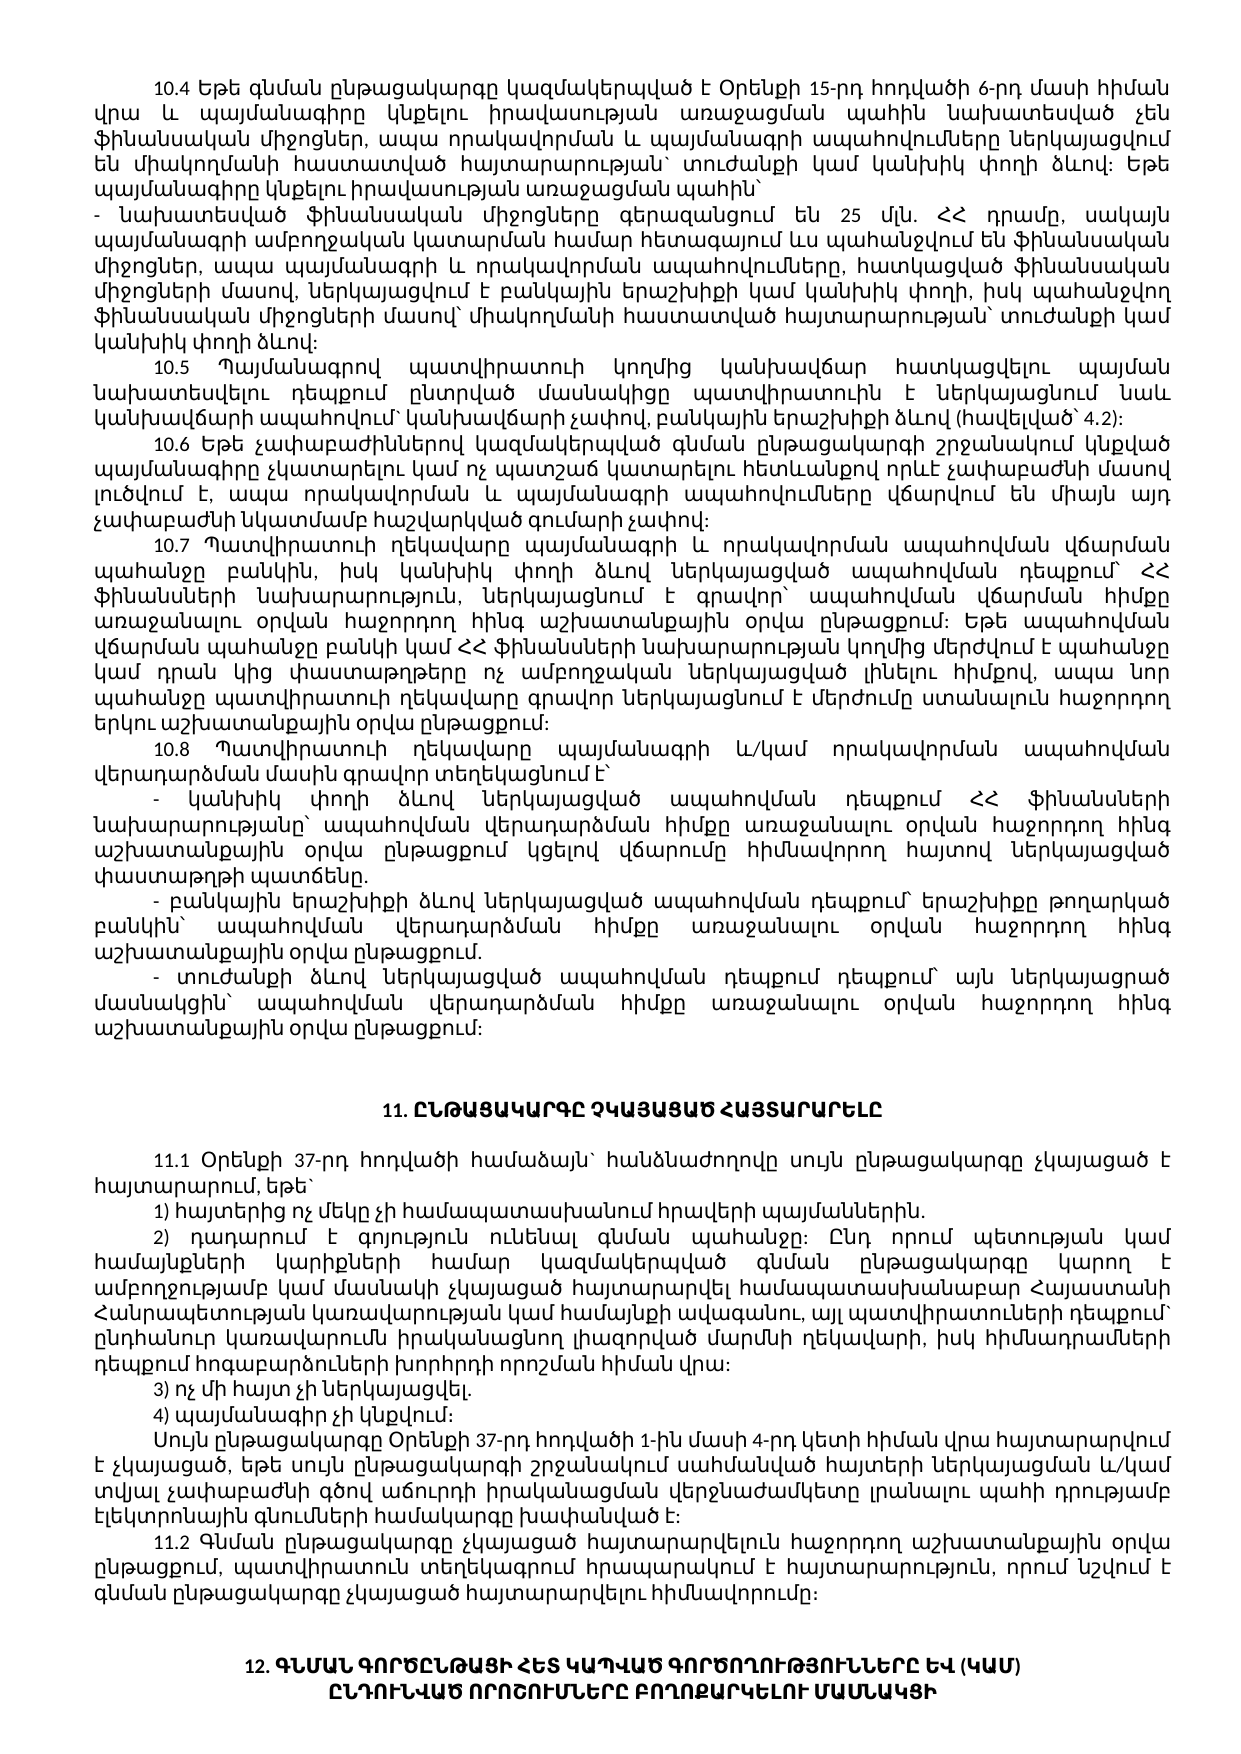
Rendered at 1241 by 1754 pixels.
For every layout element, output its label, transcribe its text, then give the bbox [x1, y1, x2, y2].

text 3) ոչ մի հայտ չի ներկայացվել. [94, 1376, 1171, 1402]
text 12. ԳՆՄԱՆ ԳՈՐԾԸՆԹԱՑԻ ՀԵՏ ԿԱՊՎԱԾ ԳՈՐԾՈՂՈՒԹՅՈՒՆՆԵՐԸ ԵՎ (ԿԱՄ) [94, 1653, 1171, 1679]
text - նախատեսված ֆինանսական միջոցները գերազանցում են 25 մլն. ՀՀ դրամը, սակայն պայմանագրի ամբողջական կատարման համար հետագայում ևս պահանջվում են ֆինանսական միջոցներ, ապա պայմանագրի և որակավորման ապահովումները, հատկացված ֆինանսական միջոցների մասով, ներկայացվում է բանկային երաշխիքի կամ կանխիկ փողի, իսկ պահանջվող ֆինանսական միջոցների մասով՝ միակողմանի հաստատված հայտարարության՝ տուժանքի կամ կանխիկ փողի ձևով: [94, 202, 1171, 354]
text 10.6 Եթե չափաբաժիններով կազմակերպված գնման ընթացակարգի շրջանակում կնքված պայմանագիրը չկատարելու կամ ոչ պատշաճ կատարելու հետևանքով որևէ չափաբաժնի մասով լուծվում է, ապա որակավորման և պայմանագրի ապահովումները վճարվում են միայն այդ չափաբաժնի նկատմամբ հաշվարկված գումարի չափով: [94, 431, 1171, 532]
text Սույն ընթացակարգը Օրենքի 37-րդ հոդվածի 1-ին մասի 4-րդ կետի հիման վրա հայտարարվում է չկայացած, եթե սույն ընթացակարգի շրջանակում սահմանված հայտերի ներկայացման և/կամ տվյալ չափաբաժնի գծով աճուրդի իրականացման վերջնաժամկետը լրանալու պահի դրությամբ էլեկտրոնային գնումների համակարգը խափանված է: [94, 1427, 1171, 1529]
text 11.1 Օրենքի 37-րդ հոդվածի համաձայն` հանձնաժողովը սույն ընթացակարգը չկայացած է հայտարարում, եթե` [94, 1148, 1171, 1198]
text - կանխիկ փողի ձևով ներկայացված ապահովման դեպքում ՀՀ ֆինանսների նախարարությանը՝ ապահովման վերադարձման հիմքը առաջանալու օրվան հաջորդող հինգ աշխատանքային օրվա ընթացքում կցելով վճարումը հիմնավորող հայտով ներկայացված փաստաթղթի պատճենը. [94, 787, 1171, 888]
text 11.2 Գնման ընթացակարգը չկայացած հայտարարվելուն հաջորդող աշխատանքային օրվա ընթացքում, պատվիրատուն տեղեկագրում հրապարակում է հայտարարություն, որում նշվում է գնման ընթացակարգը չկայացած հայտարարվելու հիմնավորումը։ [94, 1529, 1171, 1605]
text 10.5 Պայմանագրով պատվիրատուի կողմից կանխավճար հատկացվելու պայման նախատեսվելու դեպքում ընտրված մասնակիցը պատվիրատուին է ներկայացնում նաև կանխավճարի ապահովում` կանխավճարի չափով, բանկային երաշխիքի ձևով (հավելված՝ 4․2): [94, 354, 1171, 431]
text 10.8 Պատվիրատուի ղեկավարը պայմանագրի և/կամ որակավորման ապահովման վերադարձման մասին գրավոր տեղեկացնում է՝ [94, 736, 1171, 787]
text - տուժանքի ձևով ներկայացված ապահովման դեպքում դեպքում՝ այն ներկայացրած մասնակցին՝ ապահովման վերադարձման հիմքը առաջանալու օրվան հաջորդող հինգ աշխատանքային օրվա ընթացքում: [94, 964, 1171, 1041]
text 1) հայտերից ոչ մեկը չի համապատասխանում հրավերի պայմաններին. [94, 1198, 1171, 1224]
text - բանկային երաշխիքի ձևով ներկայացված ապահովման դեպքում՝ երաշխիքը թողարկած բանկին՝ ապահովման վերադարձման հիմքը առաջանալու օրվան հաջորդող հինգ աշխատանքային օրվա ընթացքում. [94, 888, 1171, 964]
text 11. ԸՆԹԱՑԱԿԱՐԳԸ ՉԿԱՅԱՑԱԾ ՀԱՅՏԱՐԱՐԵԼԸ [94, 1097, 1171, 1122]
text 2) դադարում է գոյություն ունենալ գնման պահանջը: Ընդ որում պետության կամ համայնքների կարիքների համար կազմակերպված գնման ընթացակարգը կարող է ամբողջությամբ կամ մասնակի չկայացած հայտարարվել համապատասխանաբար Հայաստանի Հանրապետության կառավարության կամ համայնքի ավագանու, այլ պատվիրատուների դեպքում` ընդհանուր կառավարումն իրականացնող լիազորված մարմնի ղեկավարի, իսկ հիմնադրամների դեպքում հոգաբարձուների խորհրդի որոշման հիման վրա: [94, 1224, 1171, 1376]
text 10.4 Եթե գնման ընթացակարգը կազմակերպված է Օրենքի 15-րդ հոդվածի 6-րդ մասի հիման վրա և պայմանագիրը կնքելու իրավասության առաջացման պահին նախատեսված չեն ֆինանսական միջոցներ, ապա որակավորման և պայմանագրի ապահովումները ներկայացվում են միակողմանի հաստատված հայտարարության` տուժանքի կամ կանխիկ փողի ձևով: Եթե պայմանագիրը կնքելու իրավասության առաջացման պահին՝ [94, 75, 1171, 202]
text 10.7 Պատվիրատուի ղեկավարը պայմանագրի և որակավորման ապահովման վճարման պահանջը բանկին, իսկ կանխիկ փողի ձևով ներկայացված ապահովման դեպքում՝ ՀՀ ֆինանսների նախարարություն, ներկայացնում է գրավոր՝ ապահովման վճարման հիմքը առաջանալու օրվան հաջորդող հինգ աշխատանքային օրվա ընթացքում: Եթե ապահովման վճարման պահանջը բանկի կամ ՀՀ ֆինանսների նախարարության կողմից մերժվում է պահանջը կամ դրան կից փաստաթղթերը ոչ ամբողջական ներկայացված լինելու հիմքով, ապա նոր պահանջը պատվիրատուի ղեկավարը գրավոր ներկայացնում է մերժումը ստանալուն հաջորդող երկու աշխատանքային օրվա ընթացքում: [94, 532, 1171, 736]
text 4) պայմանագիր չի կնքվում։ [94, 1402, 1171, 1427]
text ԸՆԴՈՒՆՎԱԾ ՈՐՈՇՈՒՄՆԵՐԸ ԲՈՂՈՔԱՐԿԵԼՈՒ ՄԱՍՆԱԿՑԻ [94, 1679, 1171, 1704]
